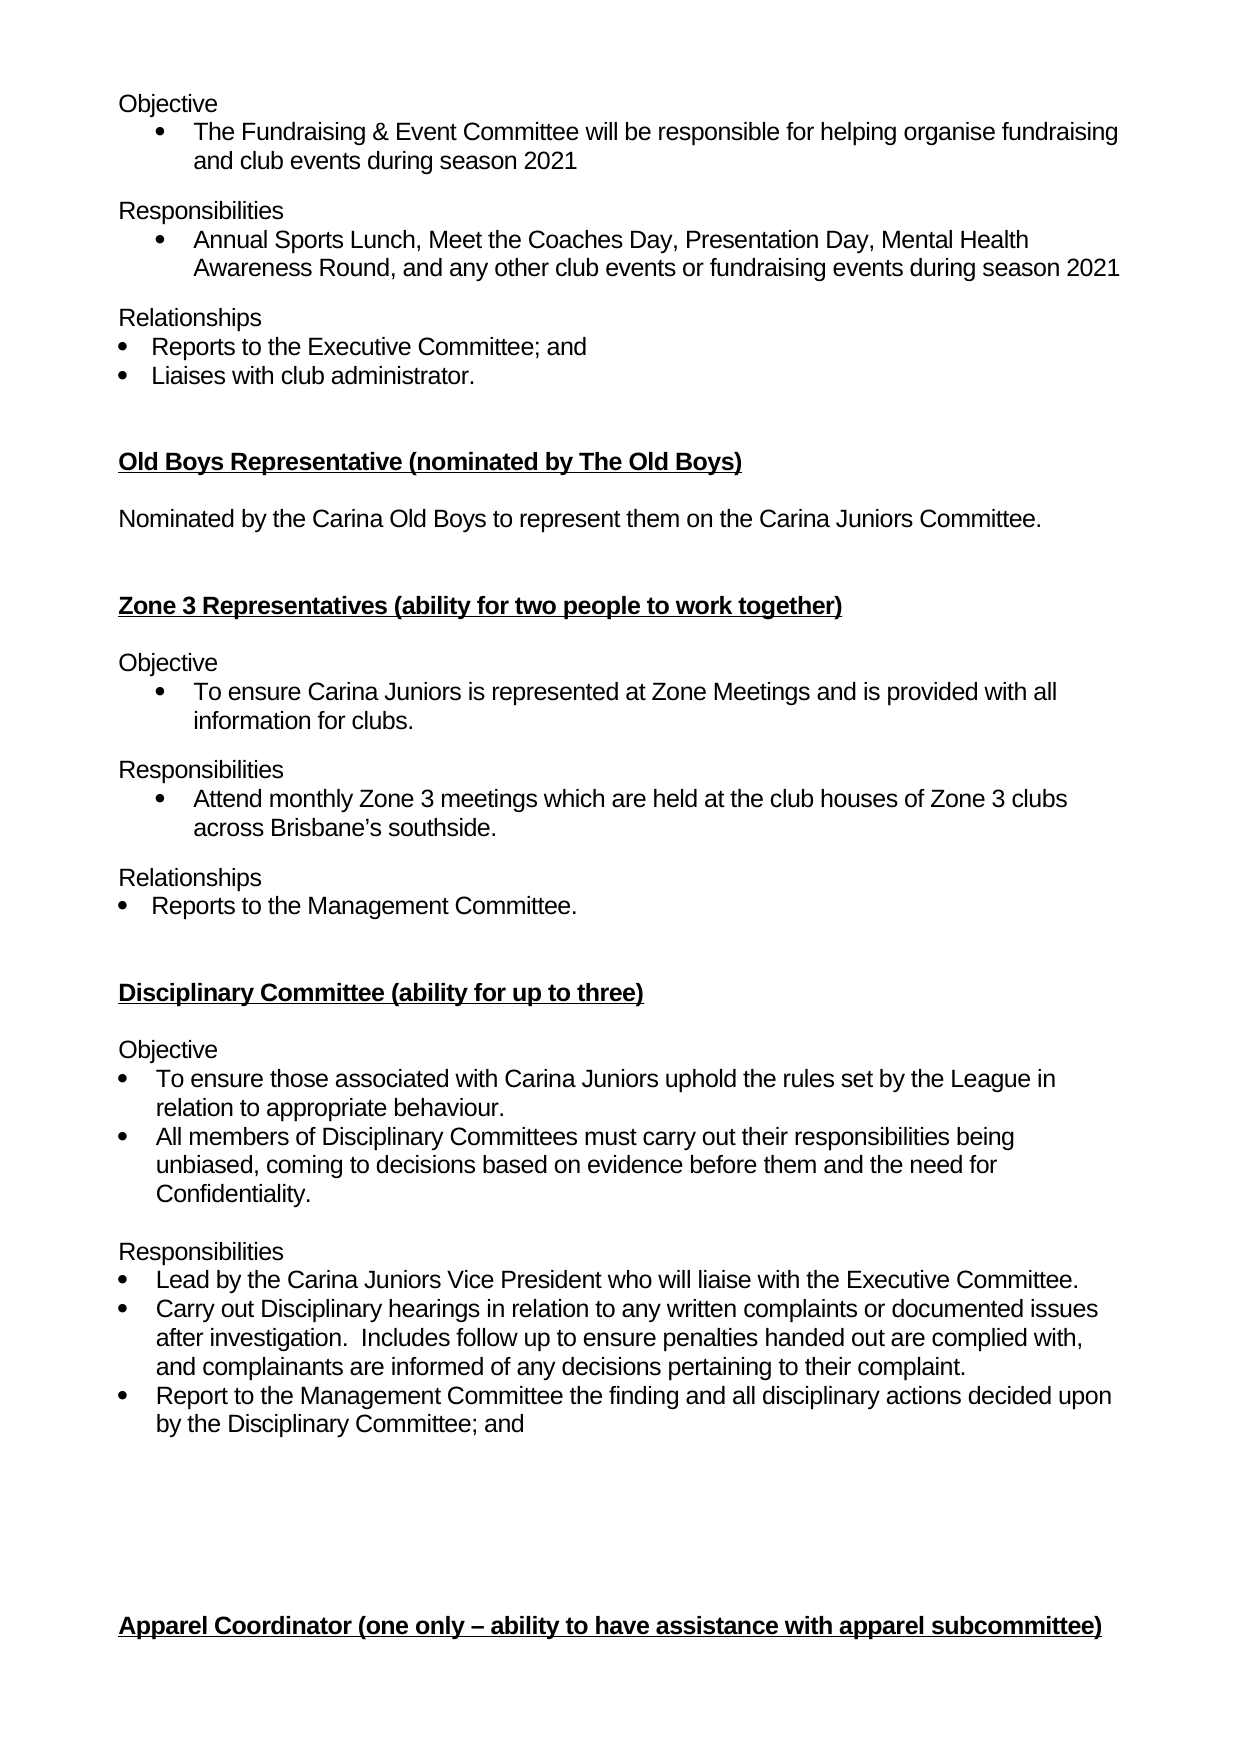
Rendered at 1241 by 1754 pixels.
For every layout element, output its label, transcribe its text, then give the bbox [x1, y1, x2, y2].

text Responsibilities [118, 1237, 1122, 1265]
text Objective [118, 648, 1122, 677]
list Report to the Management Committee the finding and all disciplinary actions decided upon by the Disciplinary Committee; and [118, 1381, 1122, 1438]
list To ensure Carina Juniors is represented at Zone Meetings and is provided with all information for clubs. [156, 677, 1122, 734]
text Relationships [118, 863, 1122, 891]
text Nominated by the Carina Old Boys to represent them on the Carina Juniors Committee. [118, 504, 1122, 533]
list Reports to the Executive Committee; and [118, 332, 1122, 361]
text Apparel Coordinator (one only – ability to have assistance with apparel subcommittee) [118, 1611, 1122, 1639]
text Disciplinary Committee (ability for up to three) [118, 978, 1122, 1006]
list Liaises with club administrator. [118, 361, 1122, 389]
text Objective [118, 89, 1122, 117]
text Responsibilities [118, 755, 1122, 784]
text Old Boys Representative (nominated by The Old Boys) [118, 447, 1122, 476]
list Carry out Disciplinary hearings in relation to any written complaints or documented issues after investigation. Includes follow up to ensure penalties handed out are complied with, and complainants are informed of any decisions pertaining to their complaint. [118, 1294, 1122, 1381]
text Relationships [118, 303, 1122, 332]
list Reports to the Management Committee. [118, 891, 1122, 920]
list To ensure those associated with Carina Juniors uphold the rules set by the League in relation to appropriate behaviour. [118, 1064, 1122, 1122]
list Lead by the Carina Juniors Vice President who will liaise with the Executive Committee. [118, 1265, 1122, 1294]
list All members of Disciplinary Committees must carry out their responsibilities being unbiased, coming to decisions based on evidence before them and the need for Confidentiality. [118, 1122, 1122, 1208]
list Attend monthly Zone 3 meetings which are held at the club houses of Zone 3 clubs across Brisbane’s southside. [156, 784, 1122, 842]
text Responsibilities [118, 196, 1122, 224]
text Objective [118, 1035, 1122, 1064]
list Annual Sports Lunch, Meet the Coaches Day, Presentation Day, Mental Health Awareness Round, and any other club events or fundraising events during season 2021 [156, 224, 1122, 282]
list The Fundraising & Event Committee will be responsible for helping organise fundraising and club events during season 2021 [156, 117, 1122, 175]
text Zone 3 Representatives (ability for two people to work together) [118, 591, 1122, 619]
